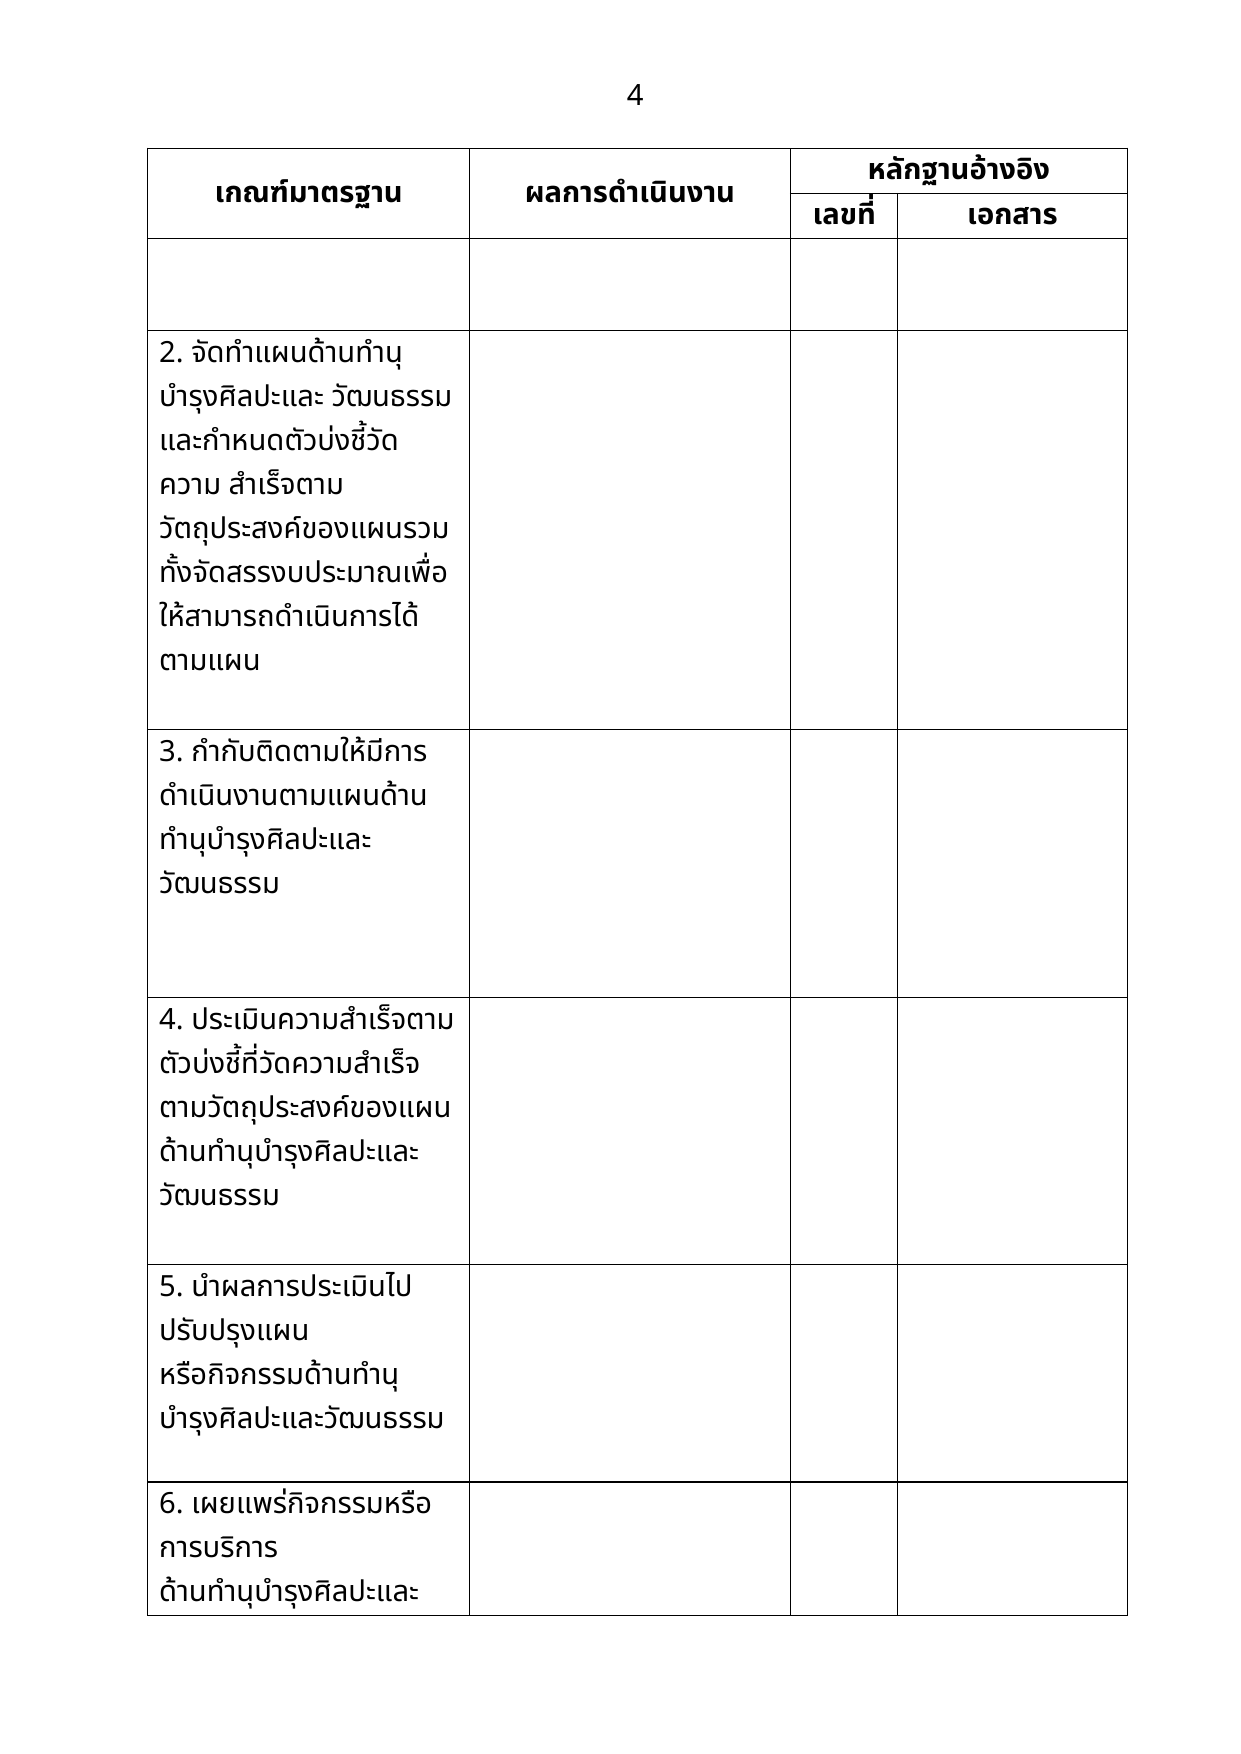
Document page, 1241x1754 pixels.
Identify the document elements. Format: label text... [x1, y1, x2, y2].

table_cell [470, 239, 790, 330]
table_cell 4. ประเมินความสำเร็จตามตัวบ่งชี้ที่วัดความสำเร็จตามวัตถุประสงค์ของแผนด้านทำนุบำรุงศิลปะและวัฒนธรรม [148, 998, 469, 1264]
table_cell เอกสาร [898, 194, 1127, 238]
table_header เกณฑ์มาตรฐาน [148, 149, 469, 238]
table_cell 3. กำกับติดตามให้มีการดำเนินงานตามแผนด้านทำนุบำรุงศิลปะและวัฒนธรรม [148, 730, 469, 997]
table_cell 5. นำผลการประเมินไปปรับปรุงแผน หรือกิจกรรมด้านทำนุบำรุงศิลปะและวัฒนธรรม [148, 1265, 469, 1481]
table_cell 2. จัดทำแผนด้านทำนุบำรุงศิลปะและ วัฒนธรรม และกำหนดตัวบ่งชี้วัดความ สำเร็จตามวัตถุประสงค์ของแผนรวม ทั้งจัดสรรงบประมาณเพื่อให้สามารถดำเนินการได้ตามแผน [148, 331, 469, 729]
table_cell [470, 1265, 790, 1481]
table_cell เลขที่ [791, 194, 897, 238]
table_cell [791, 998, 897, 1264]
table_cell [791, 239, 897, 330]
table_cell [791, 331, 897, 729]
table_cell [470, 331, 790, 729]
table_cell [898, 1483, 1127, 1615]
table_header ผลการดำเนินงาน [470, 149, 790, 238]
table_cell [791, 1265, 897, 1481]
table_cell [148, 239, 469, 330]
table_cell [898, 1265, 1127, 1481]
table_header หลักฐานอ้างอิง [791, 149, 1127, 193]
table_cell [470, 998, 790, 1264]
table_cell [791, 1483, 897, 1615]
table_cell [470, 1483, 790, 1615]
table_cell [470, 730, 790, 997]
table_cell [898, 730, 1127, 997]
table_cell [898, 998, 1127, 1264]
table_cell [898, 239, 1127, 330]
table_cell [791, 730, 897, 997]
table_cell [148, 1483, 469, 1615]
table_cell [898, 331, 1127, 729]
